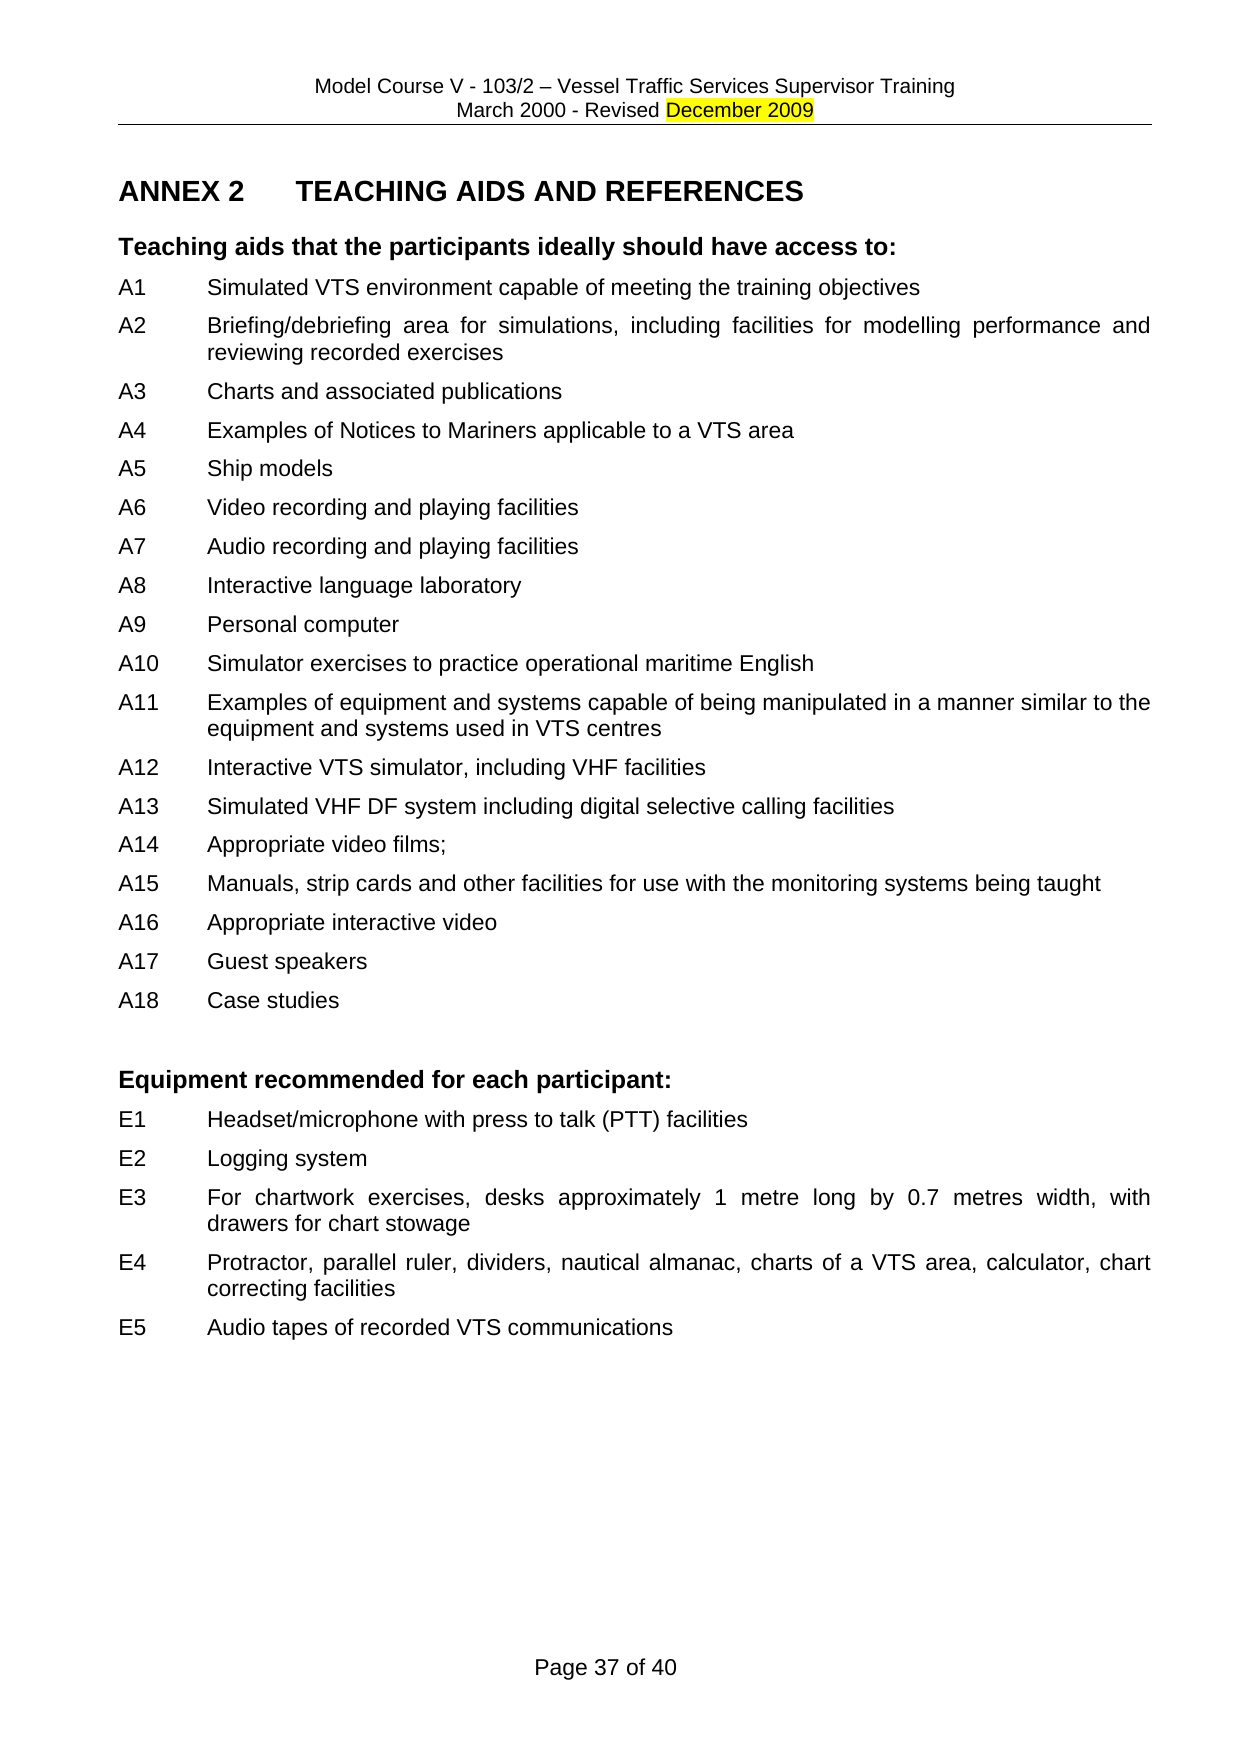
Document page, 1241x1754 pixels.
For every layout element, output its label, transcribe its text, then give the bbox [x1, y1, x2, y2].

text A9 Personal computer [118, 611, 1152, 637]
text A5 Ship models [118, 455, 1152, 482]
text Teaching aids that the participants ideally should have access to: [118, 232, 1152, 261]
text A8 Interactive language laboratory [118, 572, 1152, 598]
text A10 Simulator exercises to practice operational maritime English [118, 650, 1152, 676]
text A15 Manuals, strip cards and other facilities for use with the monitoring systems being taught [118, 870, 1152, 897]
text A6 Video recording and playing facilities [118, 494, 1152, 521]
text A1 Simulated VTS environment capable of meeting the training objectives [118, 274, 1152, 300]
text A14 Appropriate video films; [118, 831, 1152, 858]
text E2 Logging system [118, 1145, 1152, 1171]
text Equipment recommended for each participant: [118, 1064, 1152, 1093]
text E1 Headset/microphone with press to talk (PTT) facilities [118, 1106, 1152, 1132]
text A16 Appropriate interactive video [118, 909, 1152, 936]
text E4 Protractor, parallel ruler, dividers, nautical almanac, charts of a VTS area, calculator, chart correcting facilities [118, 1249, 1152, 1301]
text Teaching aids AND REFERENCES [118, 174, 1152, 207]
text E3 For chartwork exercises, desks approximately 1 metre long by 0.7 metres width, with drawers for chart stowage [118, 1183, 1152, 1236]
text A12 Interactive VTS simulator, including VHF facilities [118, 754, 1152, 780]
text A17 Guest speakers [118, 948, 1152, 974]
text A13 Simulated VHF DF system including digital selective calling facilities [118, 793, 1152, 819]
text A11 Examples of equipment and systems capable of being manipulated in a manner similar to the equipment and systems used in VTS centres [118, 688, 1152, 741]
text A3 Charts and associated publications [118, 378, 1152, 404]
text E5 Audio tapes of recorded VTS communications [118, 1314, 1152, 1340]
text A18 Case studies [118, 987, 1152, 1013]
text A2 Briefing/debriefing area for simulations, including facilities for modelling performance and reviewing recorded exercises [118, 312, 1152, 365]
text A7 Audio recording and playing facilities [118, 533, 1152, 559]
text A4 Examples of Notices to Mariners applicable to a VTS area [118, 417, 1152, 443]
